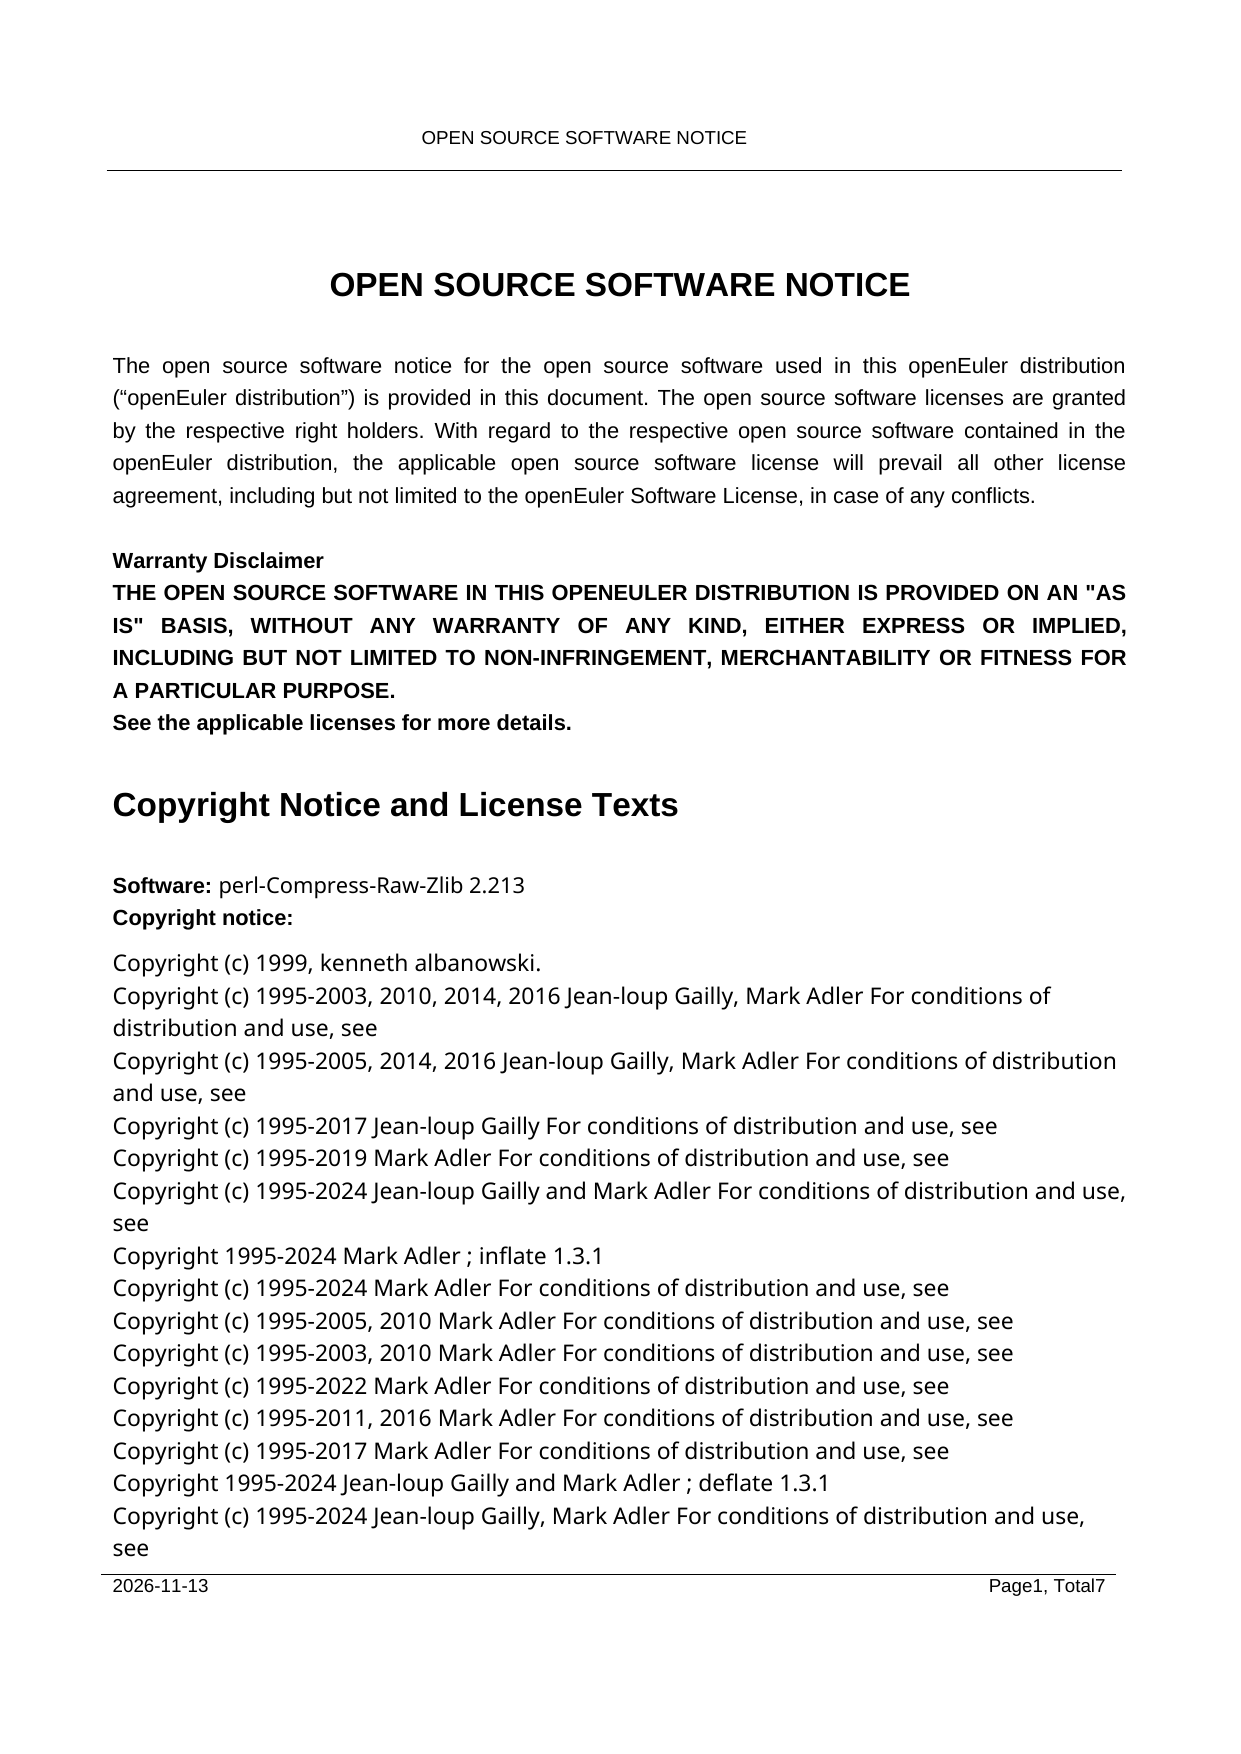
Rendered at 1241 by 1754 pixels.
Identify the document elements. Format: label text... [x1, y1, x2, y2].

text Copyright Notice and License Texts [112, 771, 1128, 836]
text THE OPEN SOURCE SOFTWARE IN THIS OPENEULER DISTRIBUTION IS PROVIDED ON AN "AS IS" BASIS, WITHOUT ANY WARRANTY OF ANY KIND, EITHER EXPRESS OR IMPLIED, INCLUDING BUT NOT LIMITED TO NON-INFRINGEMENT, MERCHANTABILITY OR FITNESS FOR A PARTICULAR PURPOSE. See the applicable licenses for more details. [112, 576, 1128, 739]
text Copyright notice: [112, 901, 1128, 934]
text Warranty Disclaimer [112, 544, 1128, 576]
text The open source software notice for the open source software used in this openEuler distribution (“openEuler distribution”) is provided in this document. The open source software licenses are granted by the respective right holders. With regard to the respective open source software contained in the openEuler distribution, the applicable open source software license will prevail all other license agreement, including but not limited to the openEuler Software License, in case of any conflicts. [112, 349, 1128, 511]
text OPEN SOURCE SOFTWARE NOTICE [112, 251, 1128, 316]
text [112, 947, 1128, 1564]
title Software: perl-Compress-Raw-Zlib 2.213 [112, 869, 1128, 901]
